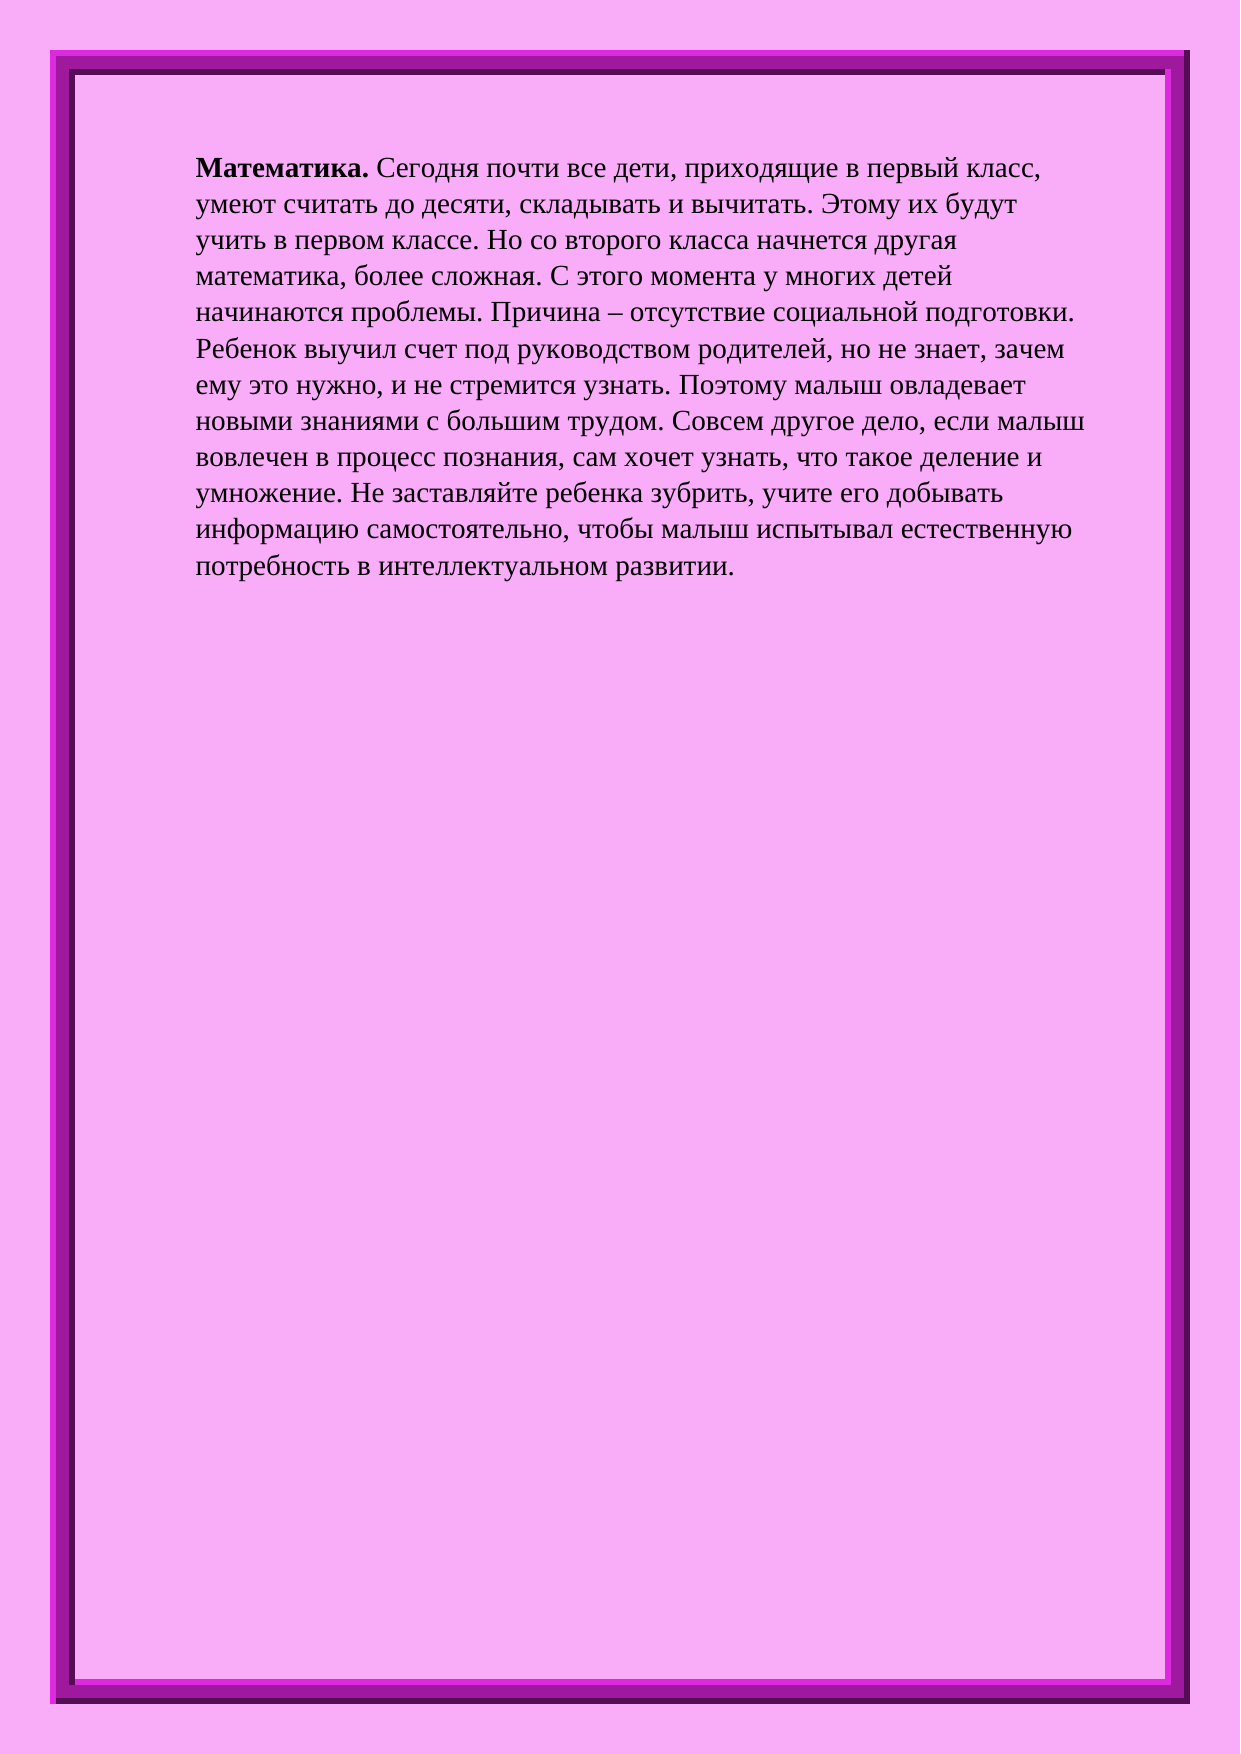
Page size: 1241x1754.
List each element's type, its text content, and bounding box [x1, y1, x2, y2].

list Математика. Сегодня почти все дети, приходящие в первый класс, умеют считать до десяти, складывать и вычитать. Этому их будут учить в первом классе. Но со второго класса начнется другая математика, более сложная. С этого момента у многих детей начинаются проблемы. Причина – отсутствие социальной подготовки. Ребенок выучил счет под руководством родителей, но не знает, зачем ему это нужно, и не стремится узнать. Поэтому малыш овладевает новыми знаниями с большим трудом. Совсем другое дело, если малыш вовлечен в процесс познания, сам хочет узнать, что такое деление и умножение. Не заставляйте ребенка зубрить, учите его добывать информацию самостоятельно, чтобы малыш испытывал естественную потребность в интеллектуальном развитии. [195, 150, 1090, 581]
